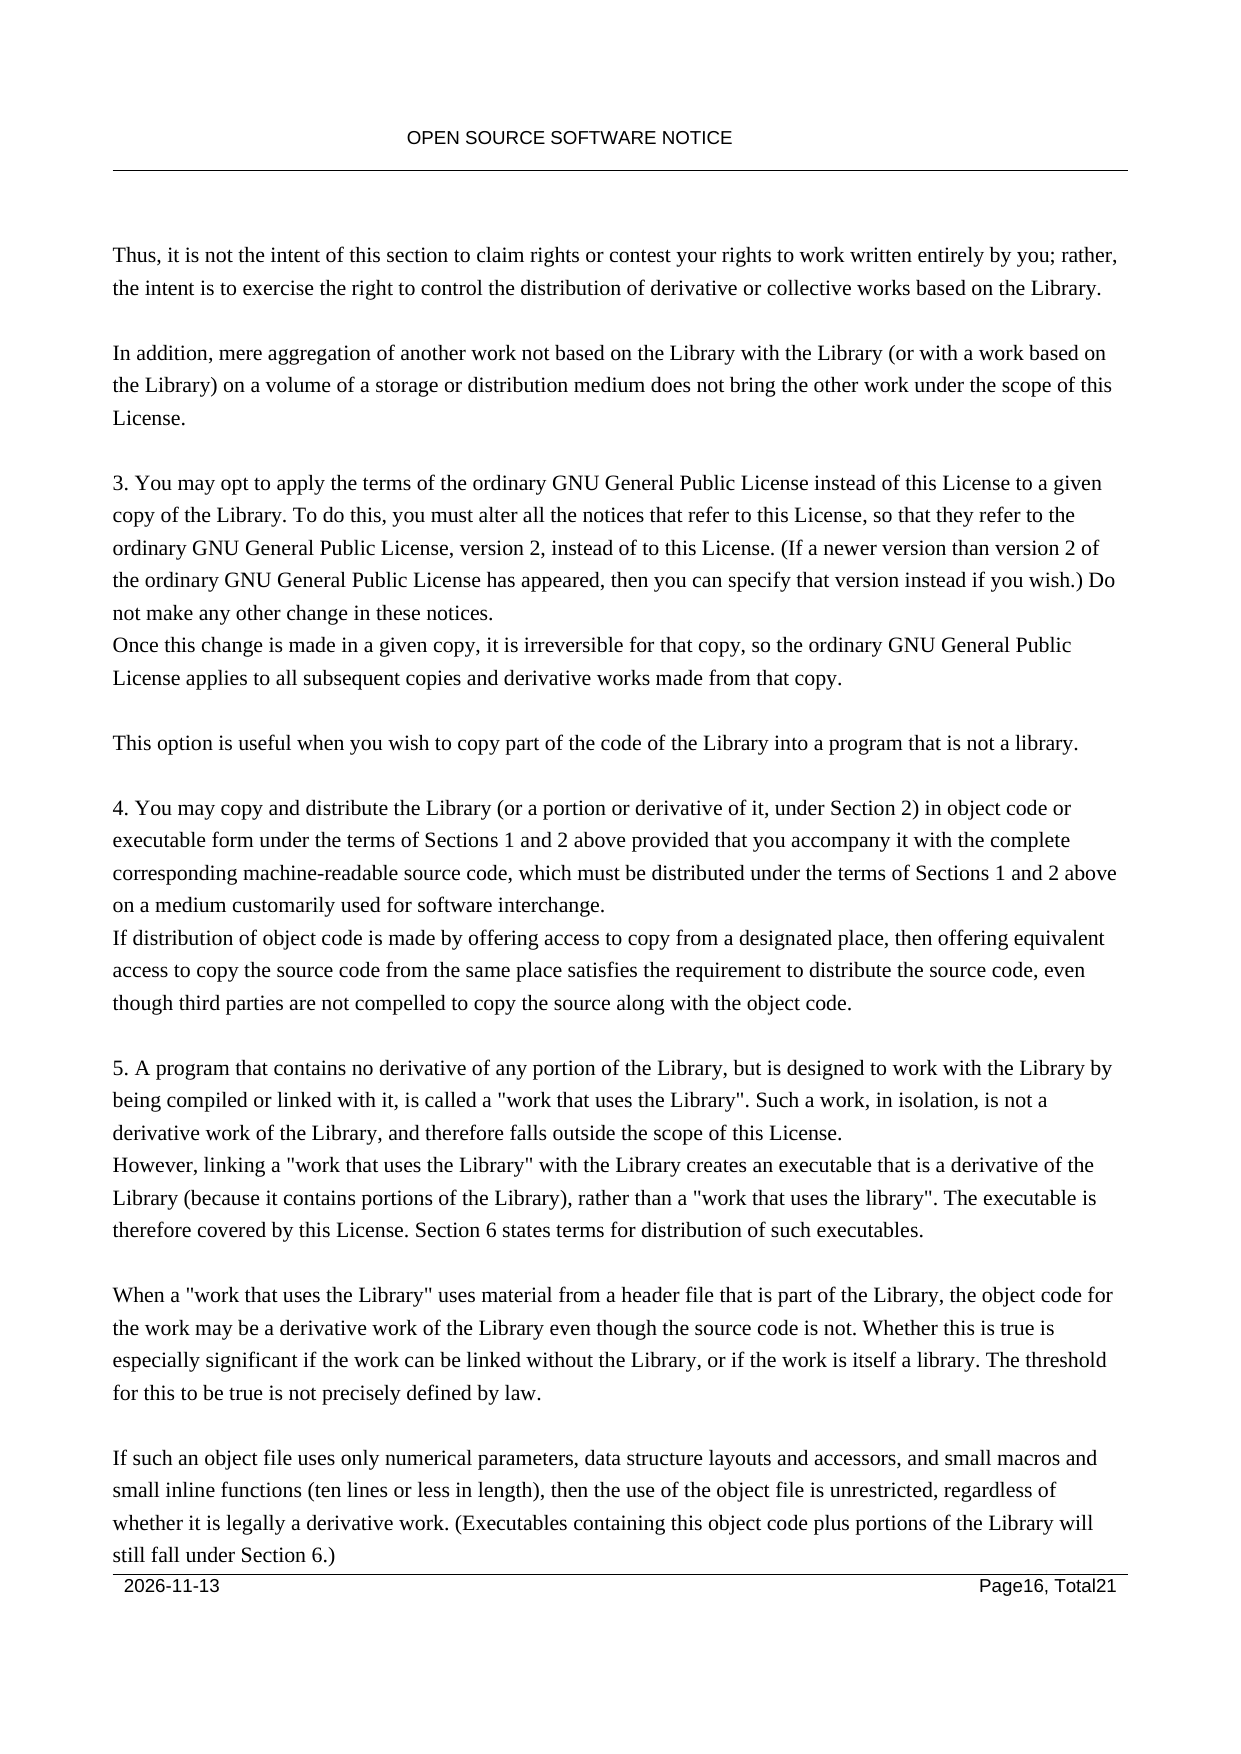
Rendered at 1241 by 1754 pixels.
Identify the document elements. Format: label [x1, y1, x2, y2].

text [112, 206, 1128, 1571]
